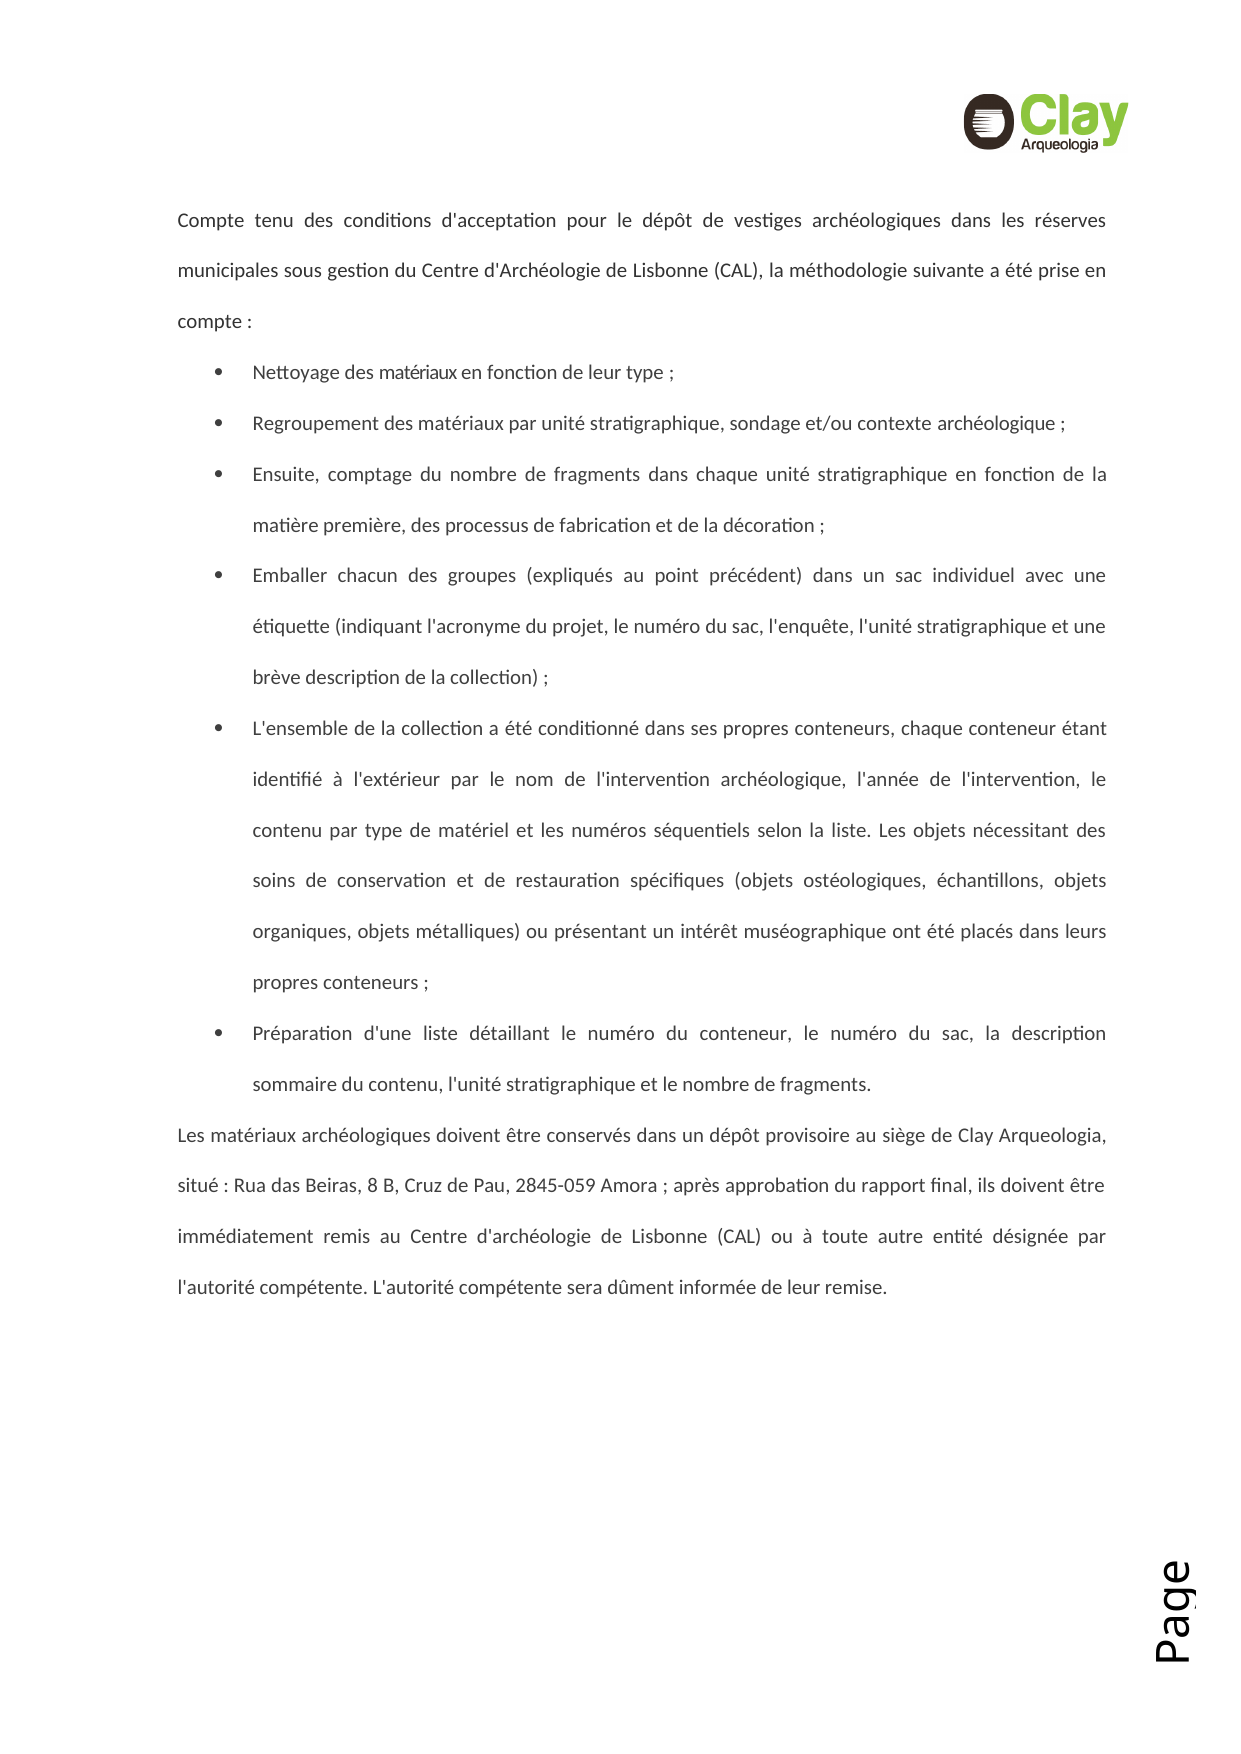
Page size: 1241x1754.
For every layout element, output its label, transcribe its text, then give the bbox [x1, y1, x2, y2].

list Préparation d'une liste détaillant le numéro du conteneur, le numéro du sac, la description sommaire du contenu, l'unité stratigraphique et le nombre de fragments. [215, 1020, 1108, 1096]
list L'ensemble de la collection a été conditionné dans ses propres conteneurs, chaque conteneur étant identifié à l'extérieur par le nom de l'intervention archéologique, l'année de l'intervention, le contenu par type de matériel et les numéros séquentiels selon la liste. Les objets nécessitant des soins de conservation et de restauration spécifiques (objets ostéologiques, échantillons, objets organiques, objets métalliques) ou présentant un intérêt muséographique ont été placés dans leurs propres conteneurs ; [215, 715, 1108, 995]
text Les matériaux archéologiques doivent être conservés dans un dépôt provisoire au siège de Clay Arqueologia, situé : Rua das Beiras, 8 B, Cruz de Pau, 2845-059 Amora ; après approbation du rapport final, ils doivent être immédiatement remis au Centre d'archéologie de Lisbonne (CAL) ou à toute autre entité désignée par l'autorité compétente. L'autorité compétente sera dûment informée de leur remise. [177, 1122, 1108, 1300]
picture [963, 94, 1129, 153]
list Emballer chacun des groupes (expliqués au point précédent) dans un sac individuel avec une étiquette (indiquant l'acronyme du projet, le numéro du sac, l'enquête, l'unité stratigraphique et une brève description de la collection) ; [215, 563, 1108, 690]
text Compte tenu des conditions d'acceptation pour le dépôt de vestiges archéologiques dans les réserves municipales sous gestion du Centre d'Archéologie de Lisbonne (CAL), la méthodologie suivante a été prise en compte : [177, 207, 1108, 334]
list Regroupement des matériaux par unité stratigraphique, sondage et/ou contexte archéologique ; [215, 410, 1108, 436]
list Nettoyage des matériaux en fonction de leur type ; [215, 359, 1108, 385]
list Ensuite, comptage du nombre de fragments dans chaque unité stratigraphique en fonction de la matière première, des processus de fabrication et de la décoration ; [215, 461, 1108, 537]
